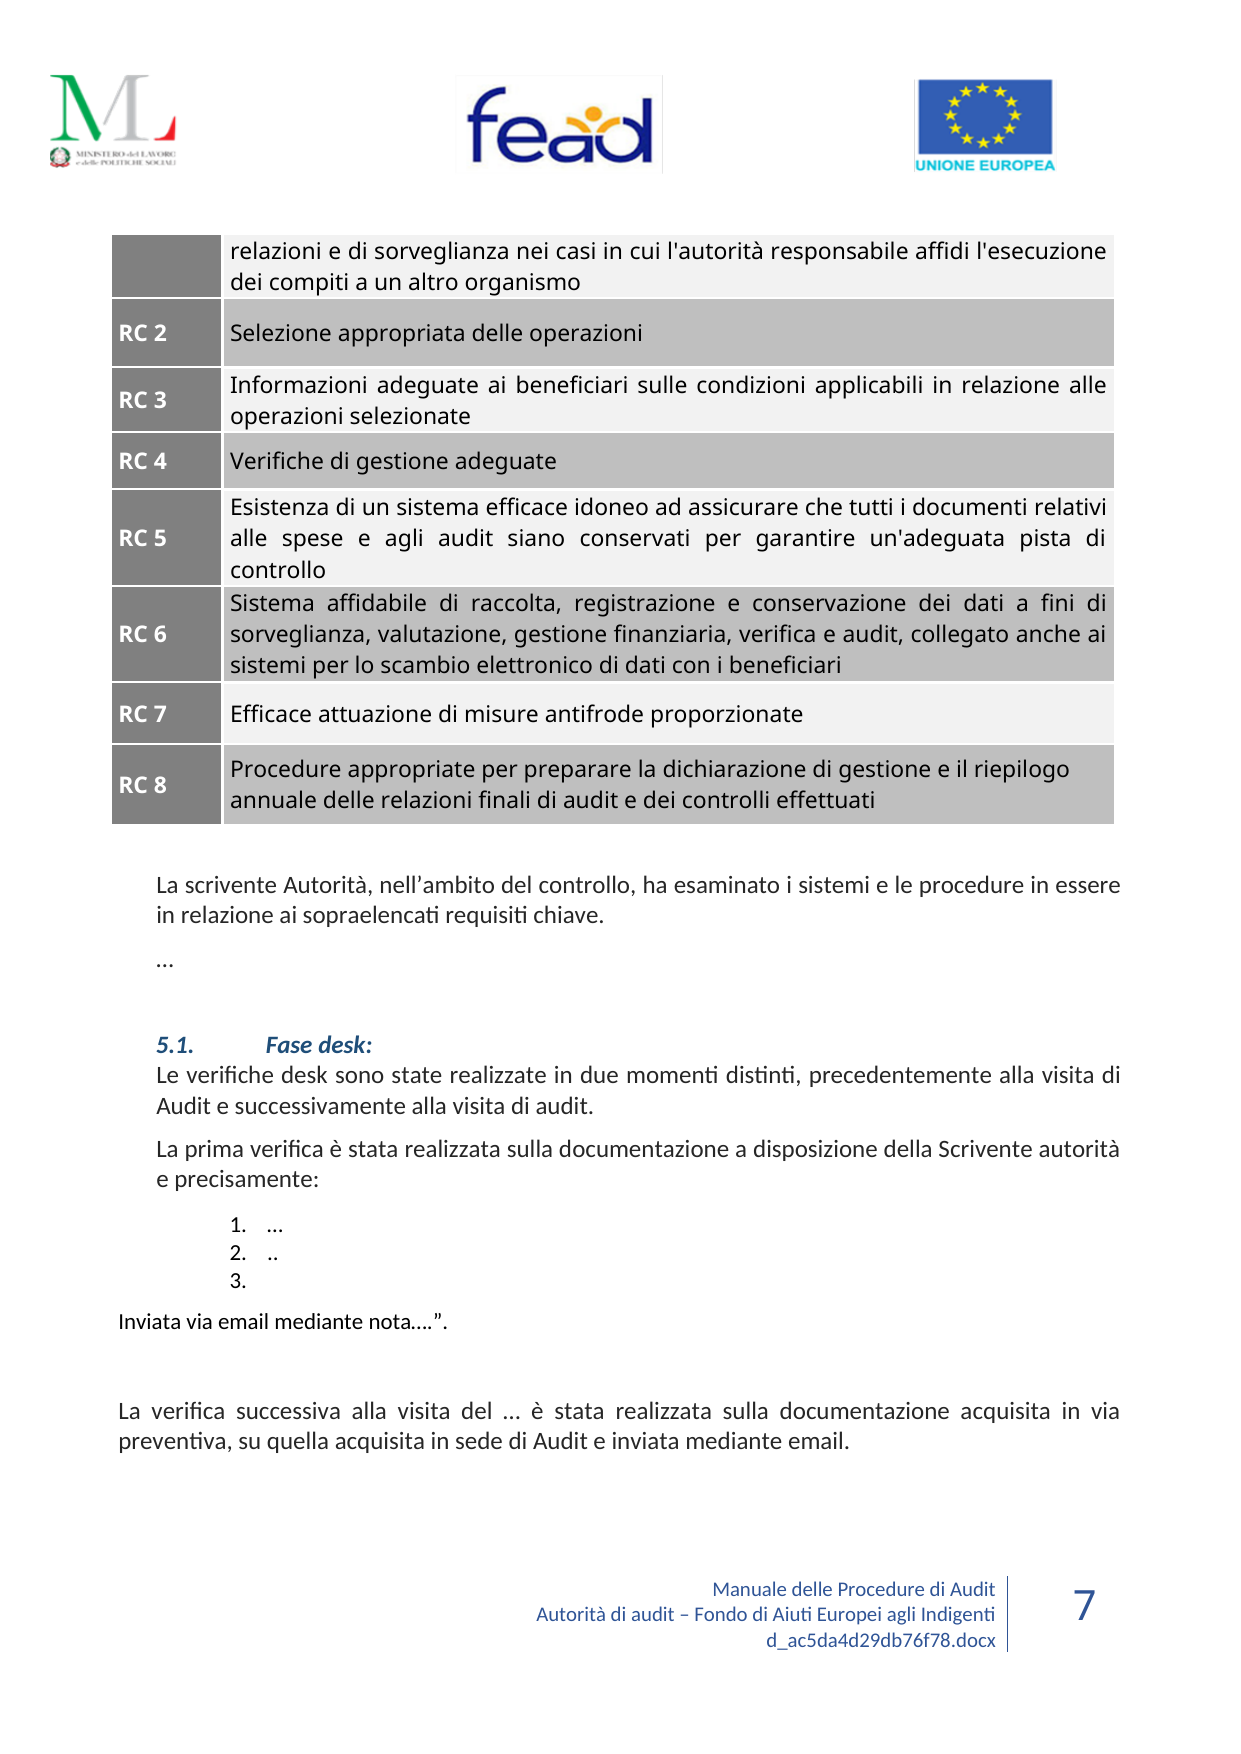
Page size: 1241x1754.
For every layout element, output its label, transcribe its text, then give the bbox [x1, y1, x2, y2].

picture [50, 73, 1119, 175]
table_cell RC 4 [112, 433, 221, 488]
table_cell RC 8 [112, 745, 221, 824]
text … [156, 943, 1122, 973]
table_cell Selezione appropriata delle operazioni [224, 299, 1114, 366]
table_cell RC 5 [112, 490, 221, 585]
text Inviata via email mediante nota….”. [118, 1307, 1122, 1335]
table_cell Verifiche di gestione adeguate [224, 433, 1114, 488]
table_cell RC 2 [112, 299, 221, 366]
table_cell RC 6 [112, 587, 221, 681]
table_cell RC 7 [112, 683, 221, 743]
table_cell Procedure appropriate per preparare la dichiarazione di gestione e il riepilogo annuale delle relazioni finali di audit e dei controlli effettuati [224, 745, 1114, 824]
table_cell Informazioni adeguate ai beneficiari sulle condizioni applicabili in relazione alle operazioni selezionate [224, 369, 1114, 431]
subtitle Fase desk: [156, 1029, 1122, 1059]
text La prima verifica è stata realizzata sulla documentazione a disposizione della Scrivente autorità e precisamente: [156, 1133, 1122, 1194]
list .. [229, 1238, 1122, 1267]
table_cell Efficace attuazione di misure antifrode proporzionate [224, 684, 1114, 743]
list … [229, 1211, 1122, 1238]
text La scrivente Autorità, nell’ambito del controllo, ha esaminato i sistemi e le procedure in essere in relazione ai sopraelencati requisiti chiave. [156, 869, 1122, 930]
text La verifica successiva alla visita del … è stata realizzata sulla documentazione acquisita in via preventiva, su quella acquisita in sede di Audit e inviata mediante email. [118, 1395, 1122, 1456]
table_cell Sistema affidabile di raccolta, registrazione e conservazione dei dati a fini di sorveglianza, valutazione, gestione finanziaria, verifica e audit, collegato anche ai sistemi per lo scambio elettronico di dati con i beneficiari [224, 587, 1114, 681]
table_cell RC 3 [112, 368, 221, 431]
text Le verifiche desk sono state realizzate in due momenti distinti, precedentemente alla visita di Audit e successivamente alla visita di audit. [156, 1059, 1122, 1120]
table_header RC 1 [112, 235, 221, 297]
table_cell Esistenza di un sistema efficace idoneo ad assicurare che tutti i documenti relativi alle spese e agli audit siano conservati per garantire un'adeguata pista di controllo [224, 491, 1114, 585]
